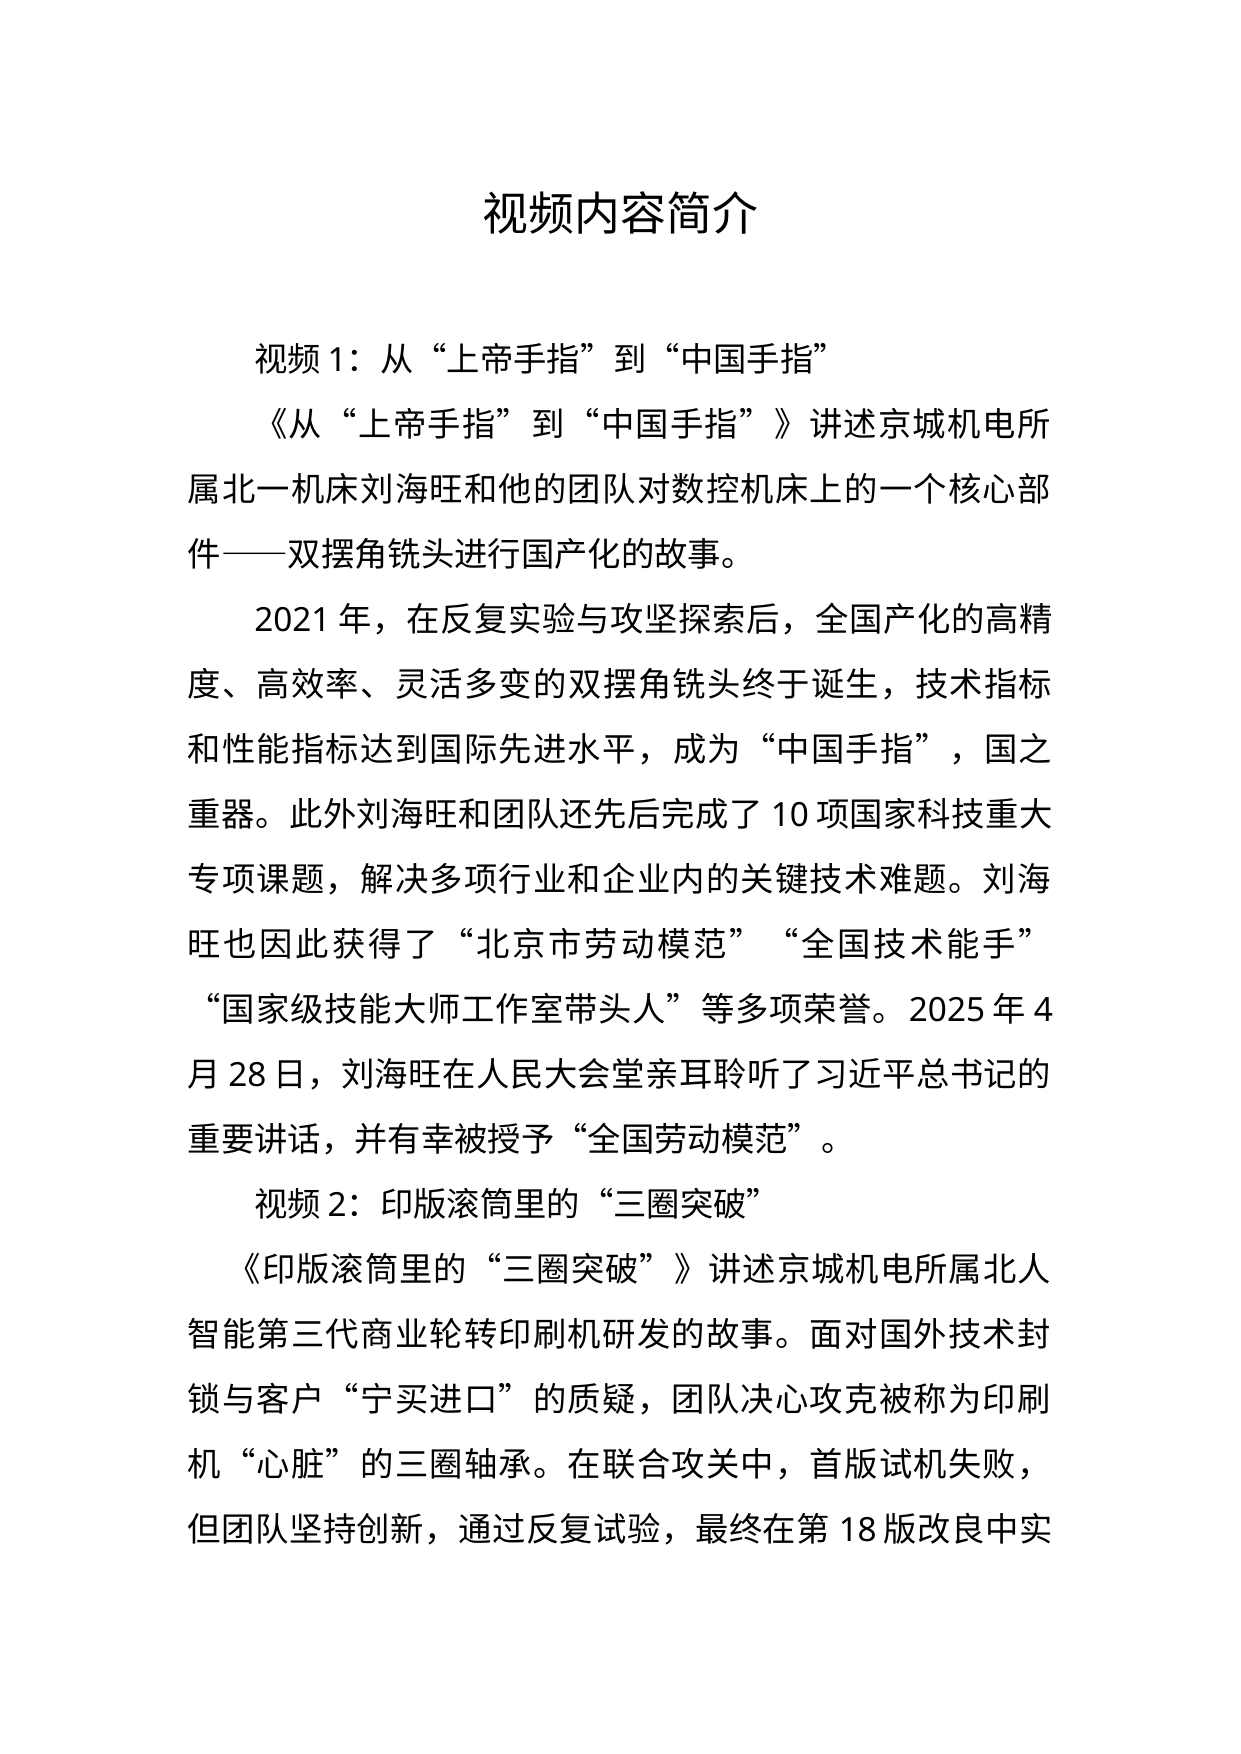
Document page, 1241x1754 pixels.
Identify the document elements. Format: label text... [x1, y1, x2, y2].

text 视频2：印版滚筒里的“三圈突破” [187, 1169, 1053, 1234]
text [187, 1234, 1053, 1559]
text 视频1：从“上帝手指”到“中国手指” [187, 324, 1053, 389]
text 视频内容简介 [187, 162, 1053, 259]
text 《从“上帝手指”到“中国手指”》讲述京城机电所属北一机床刘海旺和他的团队对数控机床上的一个核心部件——双摆角铣头进行国产化的故事。 [187, 389, 1053, 584]
text 2021年，在反复实验与攻坚探索后，全国产化的高精度、高效率、灵活多变的双摆角铣头终于诞生，技术指标和性能指标达到国际先进水平，成为“中国手指”，国之重器。此外刘海旺和团队还先后完成了10项国家科技重大专项课题，解决多项行业和企业内的关键技术难题。刘海旺也因此获得了“北京市劳动模范”“全国技术能手”“国家级技能大师工作室带头人”等多项荣誉。2025年4月28日，刘海旺在人民大会堂亲耳聆听了习近平总书记的重要讲话，并有幸被授予“全国劳动模范”。 [187, 584, 1053, 1169]
